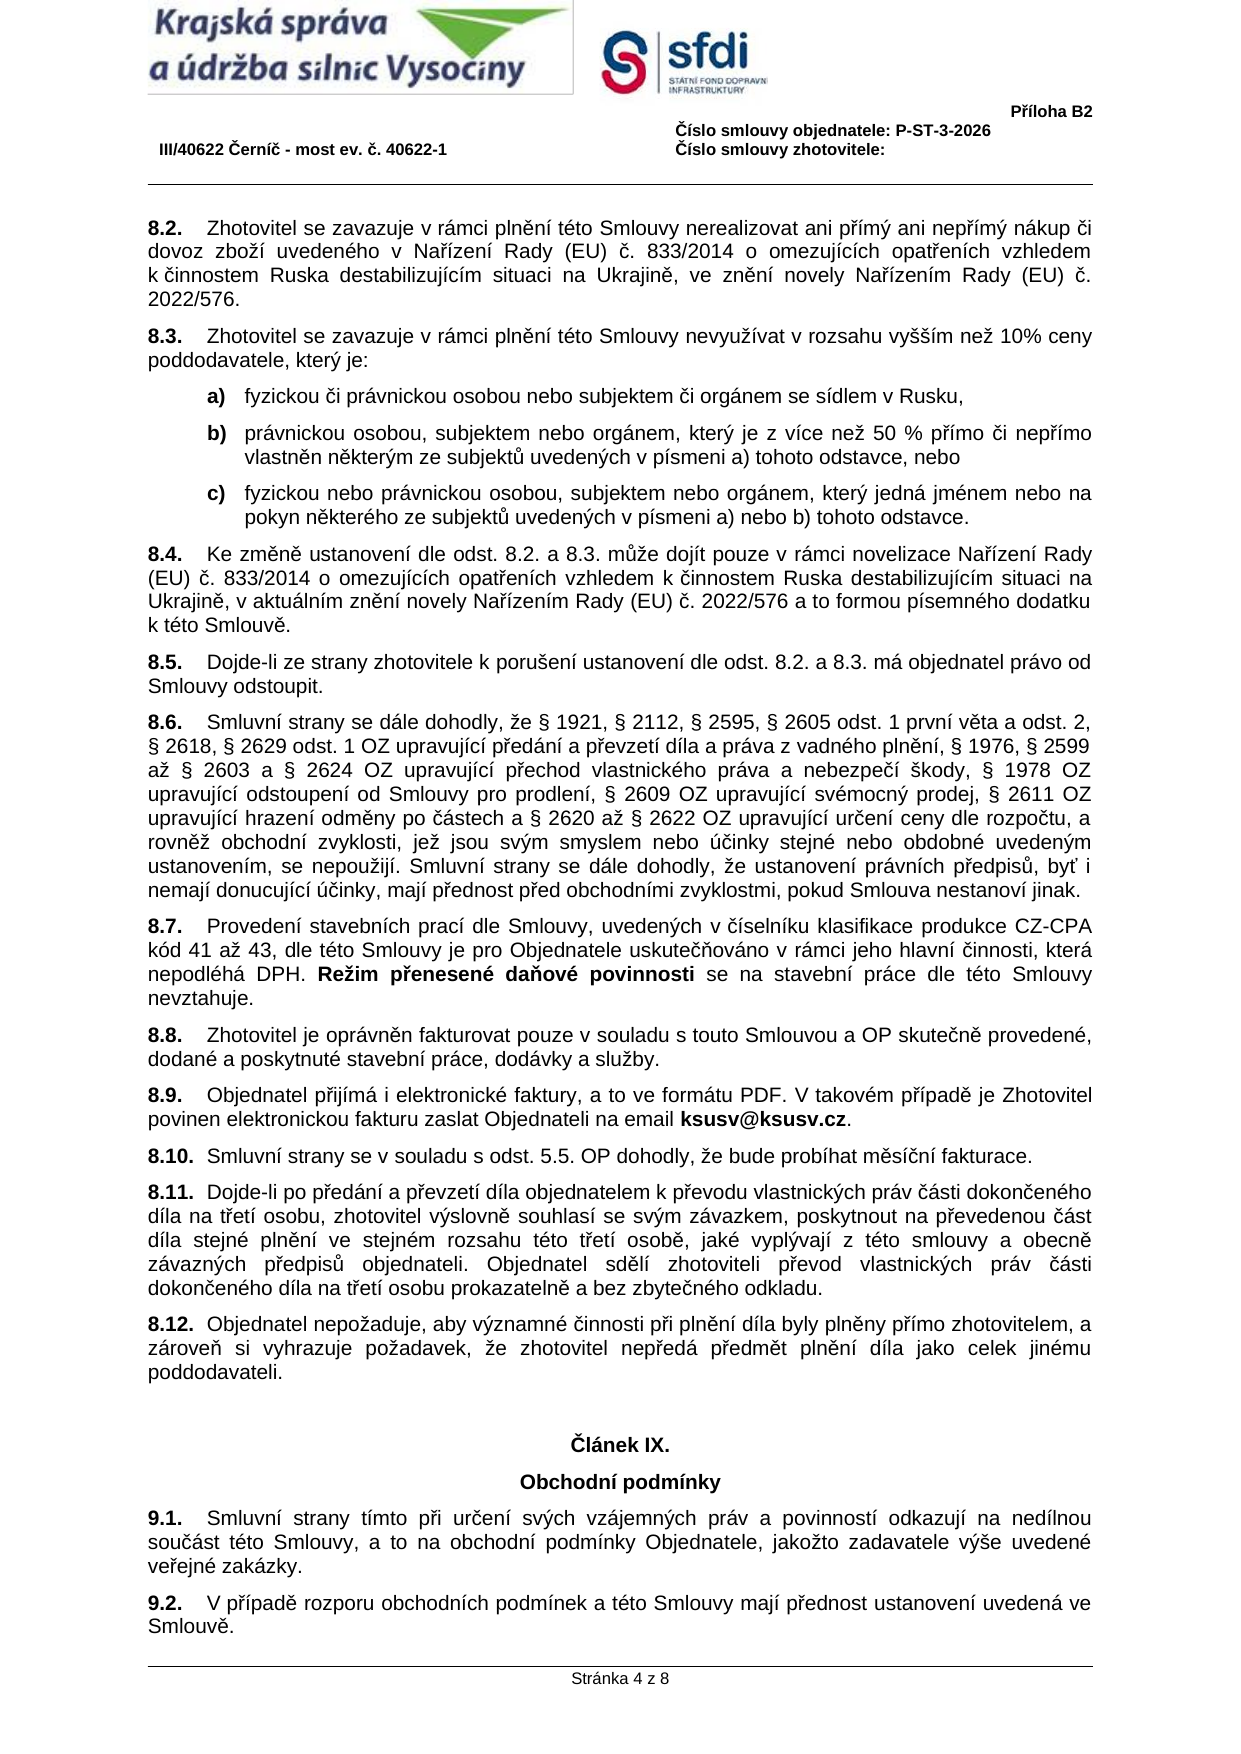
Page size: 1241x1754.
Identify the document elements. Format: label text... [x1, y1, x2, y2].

list Smluvní strany tímto při určení svých vzájemných práv a povinností odkazují na nedílnou součást této Smlouvy, a to na obchodní podmínky Objednatele, jakožto zadavatele výše uvedené veřejné zakázky. [148, 1506, 1093, 1578]
list Ke změně ustanovení dle odst. 8.2. a 8.3. může dojít pouze v rámci novelizace Nařízení Rady (EU) č. 833/2014 o omezujících opatřeních vzhledem k činnostem Ruska destabilizujícím situaci na Ukrajině, v aktuálním znění novely Nařízením Rady (EU) č. 2022/576 a to formou písemného dodatku k této Smlouvě. [148, 541, 1093, 637]
list Objednatel přijímá i elektronické faktury, a to ve formátu PDF. V takovém případě je Zhotovitel povinen elektronickou fakturu zaslat Objednateli na email ksusv@ksusv.cz. [148, 1083, 1093, 1131]
picture [147, 0, 574, 96]
subtitle Obchodní podmínky [148, 1469, 1093, 1493]
list Zhotovitel se zavazuje v rámci plnění této Smlouvy nerealizovat ani přímý ani nepřímý nákup či dovoz zboží uvedeného v Nařízení Rady (EU) č. 833/2014 o omezujících opatřeních vzhledem k činnostem Ruska destabilizujícím situaci na Ukrajině, ve znění novely Nařízením Rady (EU) č. 2022/576. [148, 215, 1093, 311]
list Objednatel nepožaduje, aby významné činnosti při plnění díla byly plněny přímo zhotovitelem, a zároveň si vyhrazuje požadavek, že zhotovitel nepředá předmět plnění díla jako celek jinému poddodavateli. [148, 1312, 1093, 1384]
list Provedení stavebních prací dle Smlouvy, uvedených v číselníku klasifikace produkce CZ-CPA kód 41 až 43, dle této Smlouvy je pro Objednatele uskutečňováno v rámci jeho hlavní činnosti, která nepodléhá DPH. Režim přenesené daňové povinnosti se na stavební práce dle této Smlouvy nevztahuje. [148, 914, 1093, 1010]
list Zhotovitel je oprávněn fakturovat pouze v souladu s touto Smlouvou a OP skutečně provedené, dodané a poskytnuté stavební práce, dodávky a služby. [148, 1023, 1093, 1071]
list V případě rozporu obchodních podmínek a této Smlouvy mají přednost ustanovení uvedená ve Smlouvě. [148, 1590, 1093, 1638]
list Smluvní strany se v souladu s odst. 5.5. OP dohodly, že bude probíhat měsíční fakturace. [148, 1143, 1093, 1167]
picture [598, 14, 768, 108]
list fyzickou či právnickou osobou nebo subjektem či orgánem se sídlem v Rusku, [207, 384, 1093, 408]
list Dojde-li ze strany zhotovitele k porušení ustanovení dle odst. 8.2. a 8.3. má objednatel právo od Smlouvy odstoupit. [148, 650, 1093, 698]
list Smluvní strany se dále dohodly, že § 1921, § 2112, § 2595, § 2605 odst. 1 první věta a odst. 2, § 2618, § 2629 odst. 1 OZ upravující předání a převzetí díla a práva z vadného plnění, § 1976, § 2599 až § 2603 a § 2624 OZ upravující přechod vlastnického práva a nebezpečí škody, § 1978 OZ upravující odstoupení od Smlouvy pro prodlení, § 2609 OZ upravující svémocný prodej, § 2611 OZ upravující hrazení odměny po částech a § 2620 až § 2622 OZ upravující určení ceny dle rozpočtu, a rovněž obchodní zvyklosti, jež jsou svým smyslem nebo účinky stejné nebo obdobné uvedeným ustanovením, se nepoužijí. Smluvní strany se dále dohodly, že ustanovení právních předpisů, byť i nemají donucující účinky, mají přednost před obchodními zvyklostmi, pokud Smlouva nestanoví jinak. [148, 710, 1093, 902]
list fyzickou nebo právnickou osobou, subjektem nebo orgánem, který jedná jménem nebo na pokyn některého ze subjektů uvedených v písmeni a) nebo b) tohoto odstavce. [207, 481, 1093, 529]
list Zhotovitel se zavazuje v rámci plnění této Smlouvy nevyužívat v rozsahu vyšším než 10% ceny poddodavatele, který je: [148, 324, 1093, 372]
list Dojde-li po předání a převzetí díla objednatelem k převodu vlastnických práv části dokončeného díla na třetí osobu, zhotovitel výslovně souhlasí se svým závazkem, poskytnout na převedenou část díla stejné plnění ve stejném rozsahu této třetí osobě, jaké vyplývají z této smlouvy a obecně závazných předpisů objednateli. Objednatel sdělí zhotoviteli převod vlastnických práv části dokončeného díla na třetí osobu prokazatelně a bez zbytečného odkladu. [148, 1180, 1093, 1300]
list právnickou osobou, subjektem nebo orgánem, který je z více než 50 % přímo či nepřímo vlastněn některým ze subjektů uvedených v písmeni a) tohoto odstavce, nebo [207, 421, 1093, 468]
subtitle Článek IX. [148, 1433, 1093, 1457]
